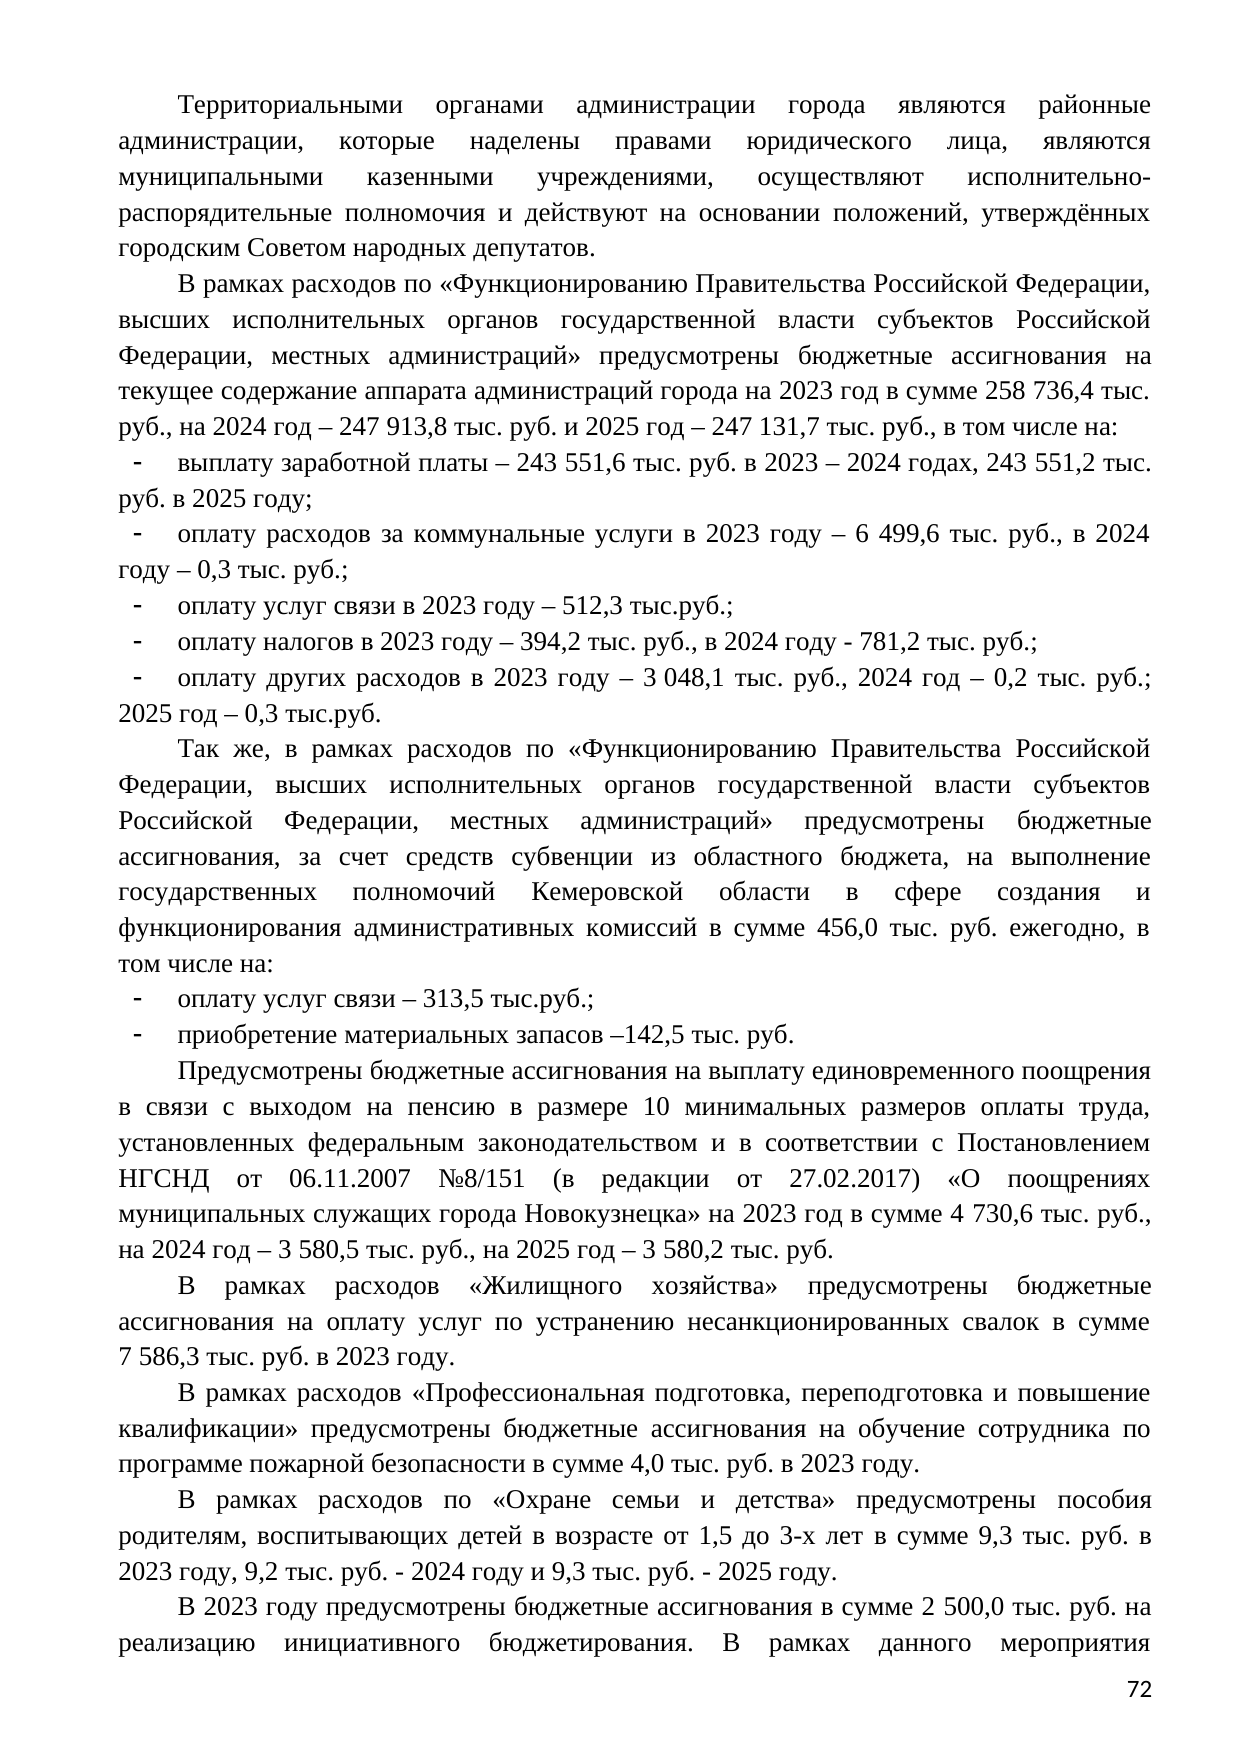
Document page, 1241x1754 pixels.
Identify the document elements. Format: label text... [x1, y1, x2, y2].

list оплату услуг связи в 2023 году – 512,3 тыс.руб.; [118, 589, 1152, 620]
text В рамках расходов «Профессиональная подготовка, переподготовка и повышение квалификации» предусмотрены бюджетные ассигнования на обучение сотрудника по программе пожарной безопасности в сумме 4,0 тыс. руб. в 2023 году. [118, 1376, 1152, 1479]
list приобретение материальных запасов –142,5 тыс. руб. [118, 1018, 1152, 1050]
text Предусмотрены бюджетные ассигнования на выплату единовременного поощрения в связи с выходом на пенсию в размере 10 минимальных размеров оплаты труда, установленных федеральным законодательством и в соответствии с Постановлением НГСНД от 06.11.2007 №8/151 (в редакции от 27.02.2017) «О поощрениях муниципальных служащих города Новокузнецка» на 2023 год в сумме 4 730,6 тыс. руб., на 2024 год – 3 580,5 тыс. руб., на 2025 год – 3 580,2 тыс. руб. [118, 1054, 1152, 1264]
text В рамках расходов по «Функционированию Правительства Российской Федерации, высших исполнительных органов государственной власти субъектов Российской Федерации, местных администраций» предусмотрены бюджетные ассигнования на текущее содержание аппарата администраций города на 2023 год в сумме 258 736,4 тыс. руб., на 2024 год – 247 913,8 тыс. руб. и 2025 год – 247 131,7 тыс. руб., в том числе на: [118, 267, 1152, 441]
text В рамках расходов «Жилищного хозяйства» предусмотрены бюджетные ассигнования на оплату услуг по устранению несанкционированных свалок в сумме 7 586,3 тыс. руб. в 2023 году. [118, 1269, 1152, 1371]
list оплату других расходов в 2023 году – 3 048,1 тыс. руб., 2024 год – 0,2 тыс. руб.; 2025 год – 0,3 тыс.руб. [118, 661, 1152, 728]
text Территориальными органами администрации города являются районные администрации, которые наделены правами юридического лица, являются муниципальными казенными учреждениями, осуществляют исполнительно-распорядительные полномочия и действуют на основании положений, утверждённых городским Советом народных депутатов. [118, 89, 1152, 263]
list оплату налогов в 2023 году – 394,2 тыс. руб., в 2024 году - 781,2 тыс. руб.; [118, 625, 1152, 656]
list выплату заработной платы – 243 551,6 тыс. руб. в 2023 – 2024 годах, 243 551,2 тыс. руб. в 2025 году; [118, 446, 1152, 513]
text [118, 1590, 1152, 1657]
list оплату услуг связи – 313,5 тыс.руб.; [118, 983, 1152, 1014]
text Так же, в рамках расходов по «Функционированию Правительства Российской Федерации, высших исполнительных органов государственной власти субъектов Российской Федерации, местных администраций» предусмотрены бюджетные ассигнования, за счет средств субвенции из областного бюджета, на выполнение государственных полномочий Кемеровской области в сфере создания и функционирования административных комиссий в сумме 456,0 тыс. руб. ежегодно, в том числе на: [118, 732, 1152, 978]
text В рамках расходов по «Охране семьи и детства» предусмотрены пособия родителям, воспитывающих детей в возрасте от 1,5 до 3-х лет в сумме 9,3 тыс. руб. в 2023 году, 9,2 тыс. руб. - 2024 году и 9,3 тыс. руб. - 2025 году. [118, 1483, 1152, 1586]
list оплату расходов за коммунальные услуги в 2023 году – 6 499,6 тыс. руб., в 2024 году – 0,3 тыс. руб.; [118, 517, 1152, 584]
